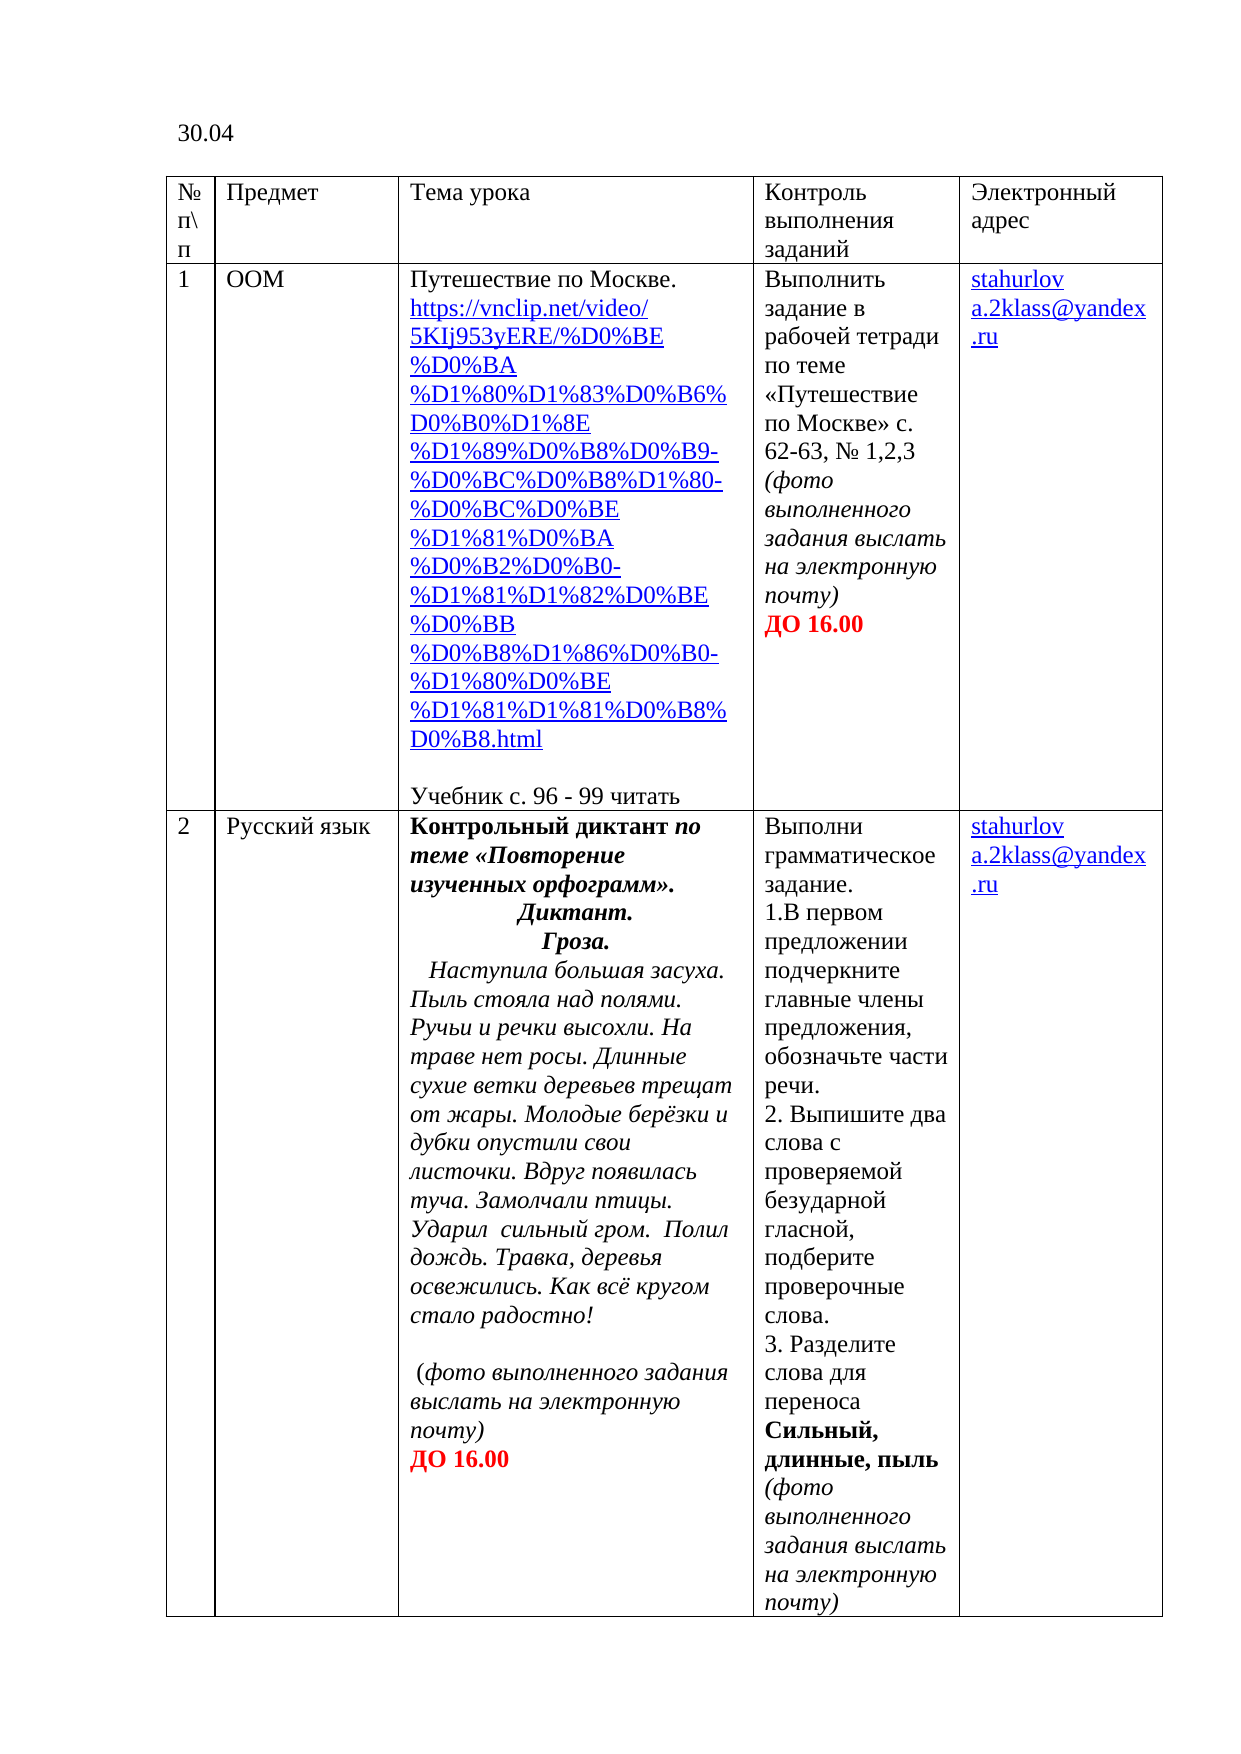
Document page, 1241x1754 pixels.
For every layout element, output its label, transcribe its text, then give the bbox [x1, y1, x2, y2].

table_header Тема урока [399, 177, 753, 263]
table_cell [960, 811, 1162, 1616]
table_cell 2 [167, 811, 214, 1616]
table_cell stahurlova.2klass@yandex.ru [960, 264, 1162, 810]
table_header Контроль выполнения заданий [754, 177, 959, 263]
table_cell 1 [167, 264, 214, 810]
table_header Предмет [216, 177, 398, 263]
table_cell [399, 811, 753, 1616]
text 30.04 [177, 118, 1152, 147]
table_cell Выполнить задание в рабочей тетради по теме «Путешествие по Москве» с. 62-63, № 1,2,3 (фото выполненного задания выслать на электронную почту) ДО 16.00 [754, 264, 959, 810]
table_header № п\п [167, 177, 214, 263]
table_cell Русский язык [216, 811, 398, 1616]
table_header Электронный адрес [960, 177, 1162, 263]
table_cell ООМ [216, 264, 398, 810]
table_cell Путешествие по Москве. https://vnclip.net/video/5KIj953yERE/%D0%BE%D0%BA%D1%80%D1%83%D0%B6%D0%B0%D1%8E%D1%89%D0%B8%D0%B9-%D0%BC%D0%B8%D1%80-%D0%BC%D0%BE%D1%81%D0%BA%D0%B2%D0%B0-%D1%81%D1%82%D0%BE%D0%BB%D0%B8%D1%86%D0%B0-%D1%80%D0%BE%D1%81%D1%81%D0%B8%D0%B8.html Учебник с. 96 - 99 читать [399, 264, 753, 810]
